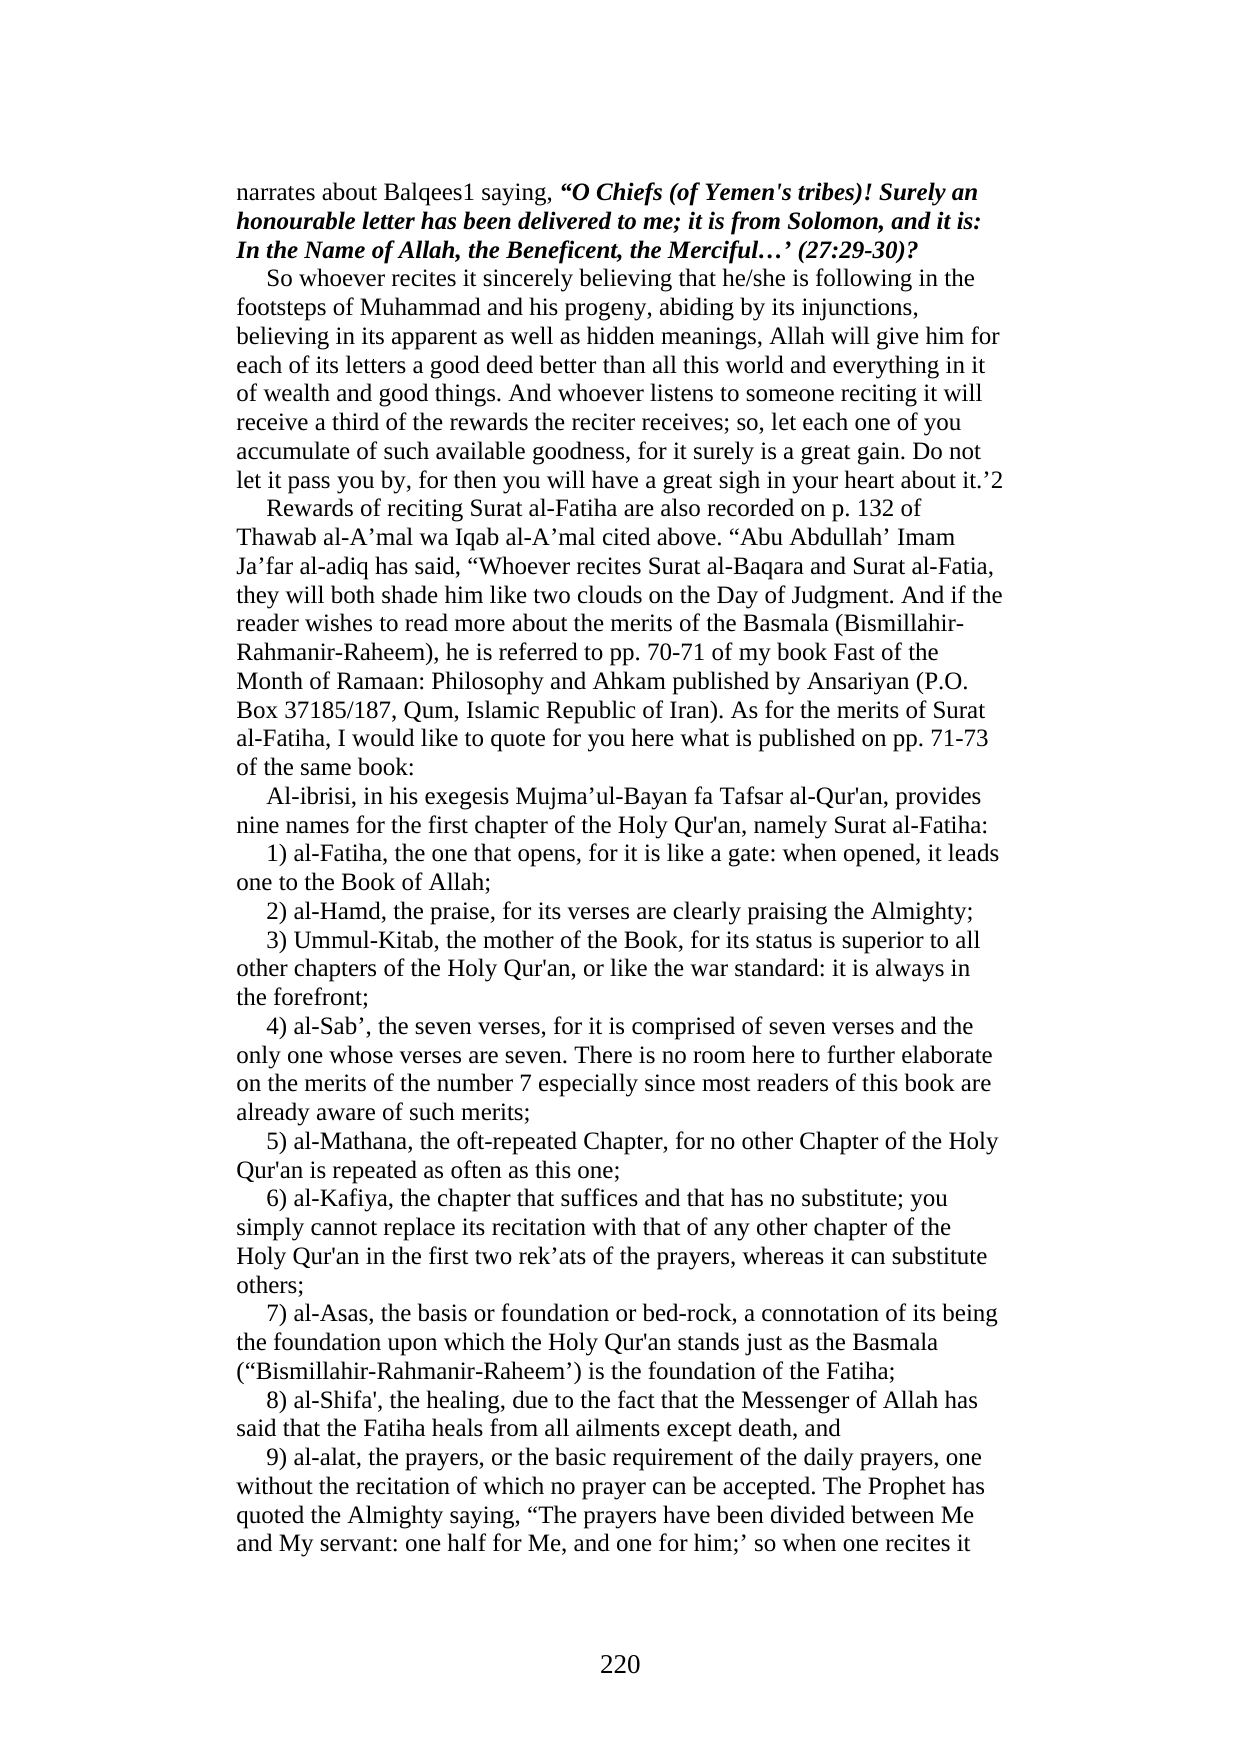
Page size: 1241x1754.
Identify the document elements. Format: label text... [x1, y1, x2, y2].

text 1) al-Fatiha, the one that opens, for it is like a gate: when opened, it leads one to the Book of Allah; [236, 838, 1004, 896]
text So whoever recites it sincerely believing that he/she is following in the footsteps of Muhammad and his progeny, abiding by its injunctions, believing in its apparent as well as hidden meanings, Allah will give him for each of its letters a good deed better than all this world and everything in it of wealth and good things. And whoever listens to someone reciting it will receive a third of the rewards the reciter receives; so, let each one of you accumulate of such available goodness, for it surely is a great gain. Do not let it pass you by, for then you will have a great sigh in your heart about it.’2 [236, 263, 1004, 493]
text 5) al-Mathana, the oft-repeated Chapter, for no other Chapter of the Holy Qur'an is repeated as often as this one; [236, 1126, 1004, 1183]
text 2) al-Hamd, the praise, for its verses are clearly praising the Almighty; [236, 896, 1004, 925]
text 3) Ummul-Kitab, the mother of the Book, for its status is superior to all other chapters of the Holy Qur'an, or like the war standard: it is always in the forefront; [236, 925, 1004, 1011]
text 4) al-Sab’, the seven verses, for it is comprised of seven verses and the only one whose verses are seven. There is no room here to further elaborate on the merits of the number 7 especially since most readers of this book are already aware of such merits; [236, 1011, 1004, 1126]
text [236, 177, 1004, 263]
text 7) al-Asas, the basis or foundation or bed-rock, a connotation of its being the foundation upon which the Holy Qur'an stands just as the Basmala (“Bismillahir-Rahmanir-Raheem’) is the foundation of the Fatiha; [236, 1298, 1004, 1385]
text 8) al-Shifa', the healing, due to the fact that the Messenger of Allah has said that the Fatiha heals from all ailments except death, and [236, 1385, 1004, 1442]
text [236, 1442, 1004, 1557]
text Rewards of reciting Surat al-Fatiha are also recorded on p. 132 of Thawab al-A’mal wa Iqab al-A’mal cited above. “Abu Abdullah’ Imam Ja’far al-adiq has said, “Whoever recites Surat al-Baqara and Surat al-Fatia, they will both shade him like two clouds on the Day of Judgment. And if the reader wishes to read more about the merits of the Basmala (Bismillahir-Rahmanir-Raheem), he is referred to pp. 70-71 of my book Fast of the Month of Ramaan: Philosophy and Ahkam published by Ansariyan (P.O. Box 37185/187, Qum, Islamic Republic of Iran). As for the merits of Surat al-Fatiha, I would like to quote for you here what is published on pp. 71-73 of the same book: [236, 493, 1004, 781]
text 6) al-Kafiya, the chapter that suffices and that has no substitute; you simply cannot replace its recitation with that of any other chapter of the Holy Qur'an in the first two rek’ats of the prayers, whereas it can substitute others; [236, 1183, 1004, 1298]
text Al-ibrisi, in his exegesis Mujma’ul-Bayan fa Tafsar al-Qur'an, provides nine names for the first chapter of the Holy Qur'an, namely Surat al-Fatiha: [236, 781, 1004, 838]
